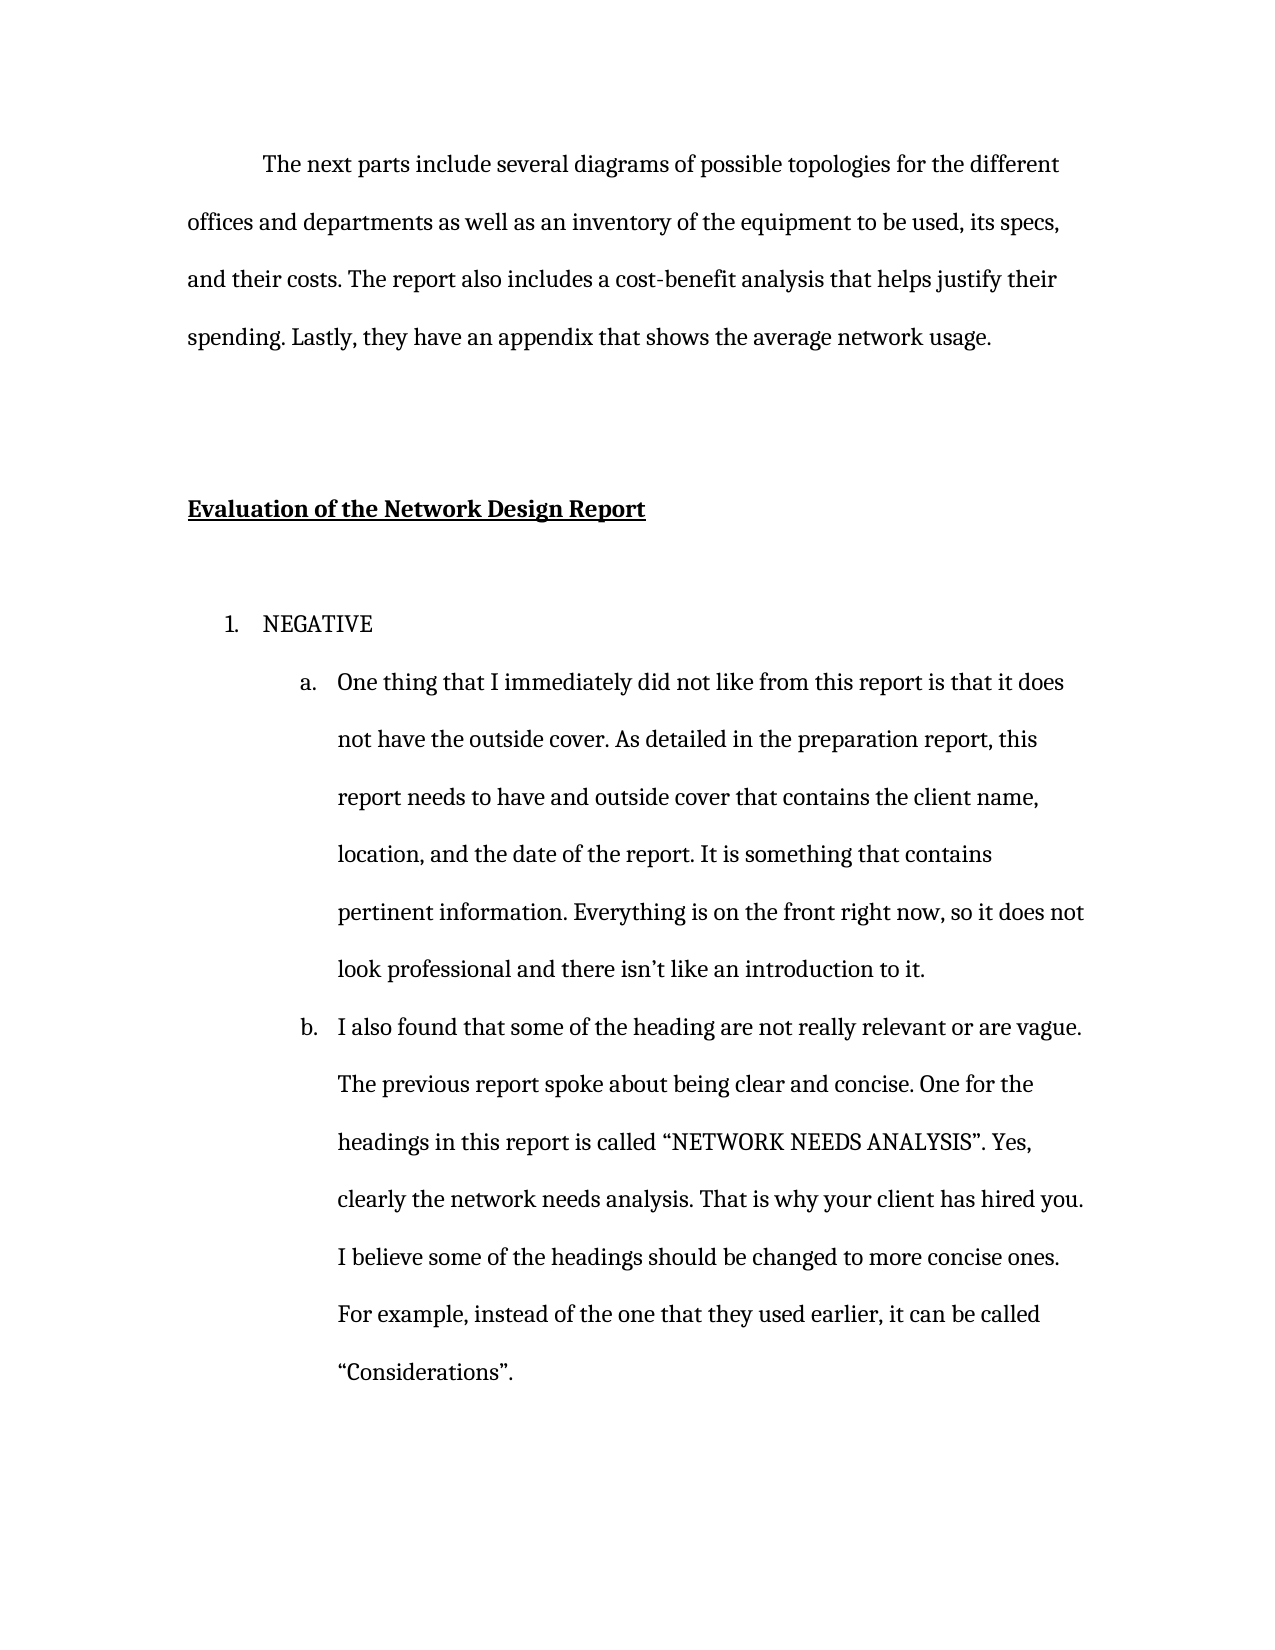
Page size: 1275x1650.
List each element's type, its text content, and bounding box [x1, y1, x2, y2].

text The next parts include several diagrams of possible topologies for the different offices and departments as well as an inventory of the equipment to be used, its specs, and their costs. The report also includes a cost-benefit analysis that helps justify their spending. Lastly, they have an appendix that shows the average network usage. [187, 150, 1087, 351]
list NEGATIVE [225, 610, 1087, 639]
list One thing that I immediately did not like from this report is that it does not have the outside cover. As detailed in the preparation report, this report needs to have and outside cover that contains the client name, location, and the date of the report. It is something that contains pertinent information. Everything is on the front right now, so it does not look professional and there isn’t like an introduction to it. [300, 667, 1087, 984]
text Evaluation of the Network Design Report [187, 495, 1087, 524]
list I also found that some of the heading are not really relevant or are vague. The previous report spoke about being clear and concise. One for the headings in this report is called “NETWORK NEEDS ANALYSIS”. Yes, clearly the network needs analysis. That is why your client has hired you. I believe some of the headings should be changed to more concise ones. For example, instead of the one that they used earlier, it can be called “Considerations”. [300, 1012, 1087, 1386]
